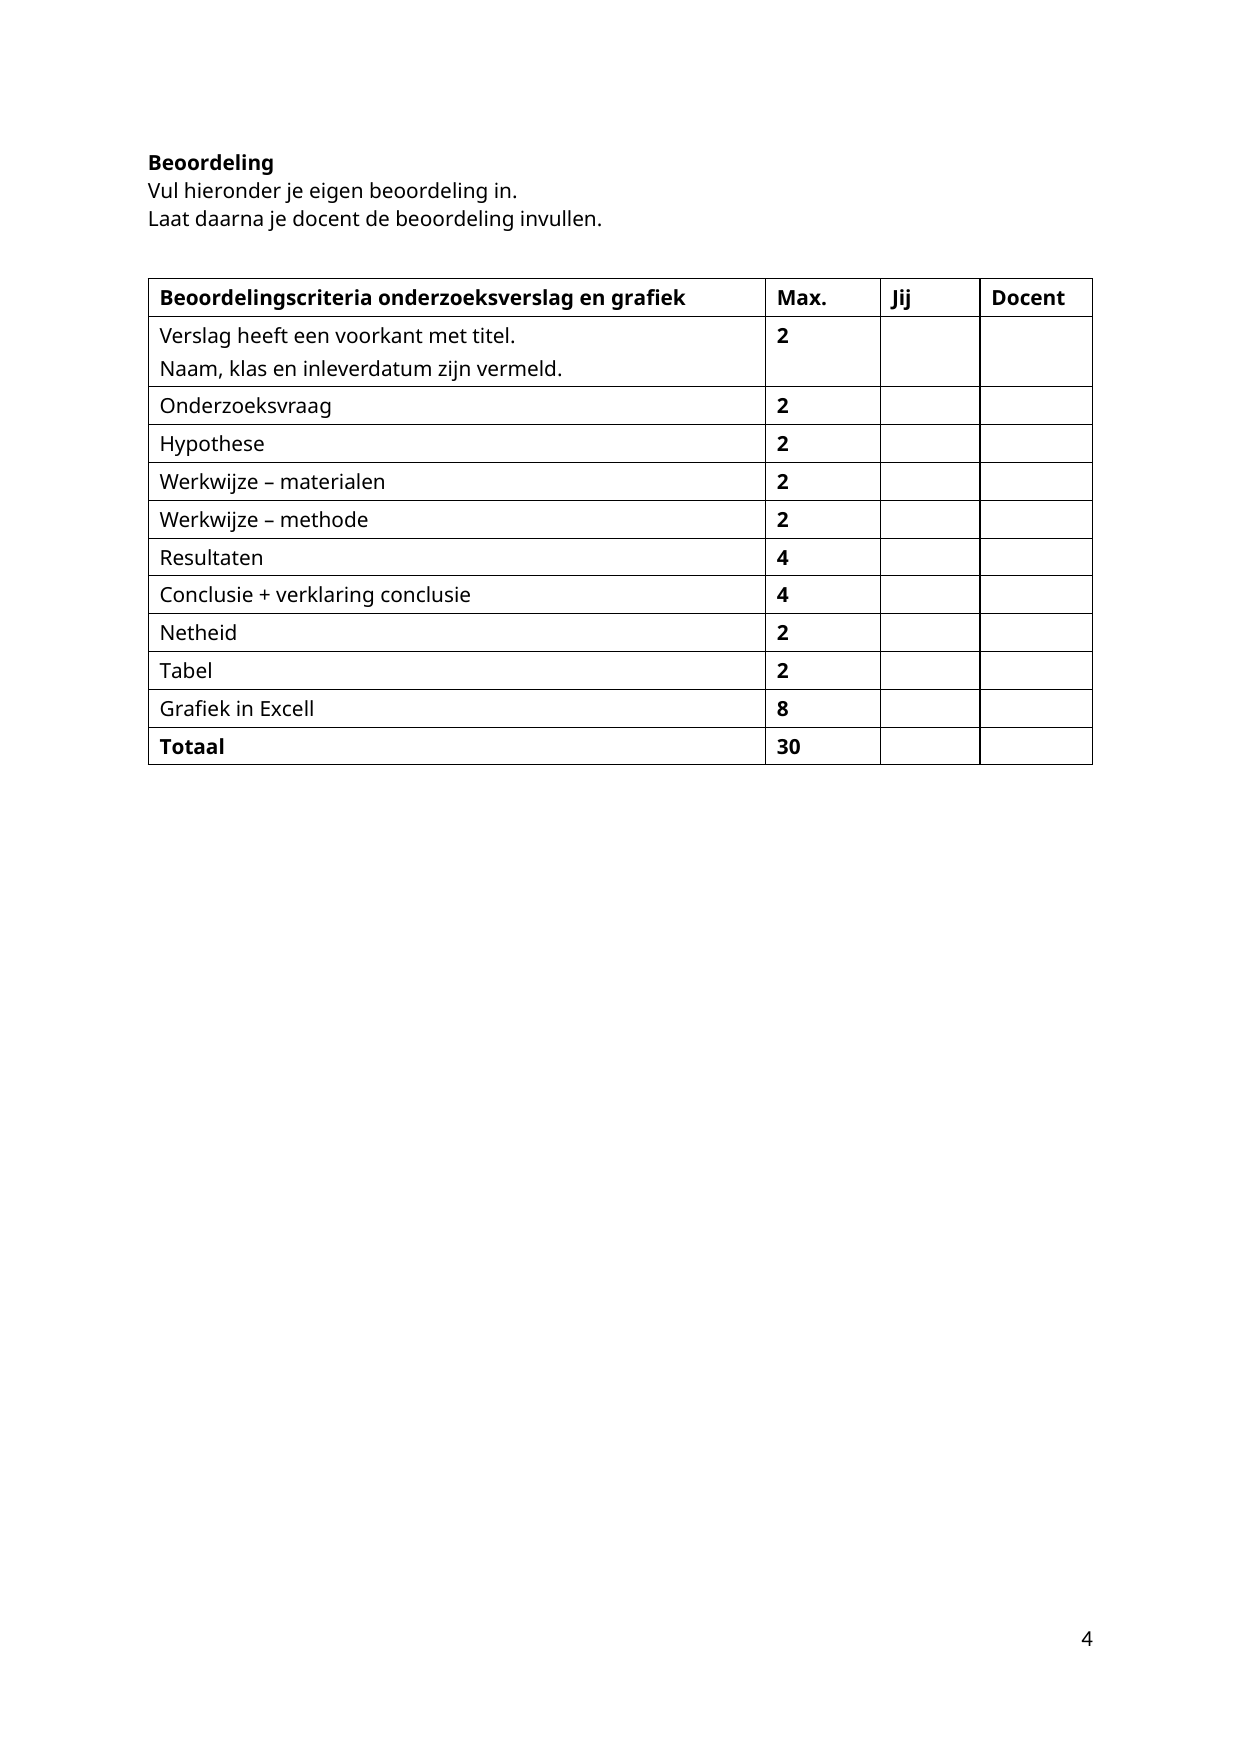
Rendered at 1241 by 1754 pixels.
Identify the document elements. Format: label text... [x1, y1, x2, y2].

table_cell [881, 576, 979, 613]
table_cell [881, 539, 979, 575]
text Vul hieronder je eigen beoordeling in. [148, 176, 1093, 204]
table_cell [881, 501, 979, 537]
table_cell [881, 425, 979, 462]
table_cell Resultaten [149, 539, 765, 575]
table_cell 8 [766, 690, 880, 727]
table_header Docent [981, 279, 1092, 316]
table_cell [981, 387, 1092, 424]
text Laat daarna je docent de beoordeling invullen. [148, 204, 1093, 233]
table_cell Werkwijze – methode [149, 501, 765, 537]
table_cell 2 [766, 387, 880, 424]
table_cell 2 [766, 501, 880, 537]
table_cell [881, 690, 979, 727]
text Beoordeling [148, 148, 1093, 176]
table_cell [981, 652, 1092, 689]
table_cell 2 [766, 425, 880, 462]
table_cell 2 [766, 652, 880, 689]
table_cell 2 [766, 317, 880, 386]
table_cell [981, 425, 1092, 462]
table_cell [881, 652, 979, 689]
table_cell Grafiek in Excell [149, 690, 765, 727]
table_header Max. [766, 279, 880, 316]
table_cell Verslag heeft een voorkant met titel. Naam, klas en inleverdatum zijn vermeld. [149, 317, 765, 386]
table_cell Tabel [149, 652, 765, 689]
table_cell Totaal [149, 728, 765, 764]
table_cell [881, 317, 979, 386]
table_cell [881, 387, 979, 424]
table_cell [981, 728, 1092, 764]
table_cell [981, 614, 1092, 651]
table_cell Hypothese [149, 425, 765, 462]
table_cell 4 [766, 539, 880, 575]
table_cell [981, 317, 1092, 386]
table_cell [981, 539, 1092, 575]
table_cell Netheid [149, 614, 765, 651]
table_cell 2 [766, 614, 880, 651]
table_cell Werkwijze – materialen [149, 463, 765, 500]
table_cell 30 [766, 728, 880, 764]
table_cell [881, 728, 979, 764]
table_cell [881, 463, 979, 500]
table_cell 4 [766, 576, 880, 613]
table_cell Conclusie + verklaring conclusie [149, 576, 765, 613]
table_cell [981, 690, 1092, 727]
table_cell [881, 614, 979, 651]
table_cell [981, 463, 1092, 500]
table_header Jij [881, 279, 979, 316]
table_cell [981, 576, 1092, 613]
table_cell [981, 501, 1092, 537]
table_header Beoordelingscriteria onderzoeksverslag en grafiek [149, 279, 765, 316]
table_cell 2 [766, 463, 880, 500]
table_cell Onderzoeksvraag [149, 387, 765, 424]
